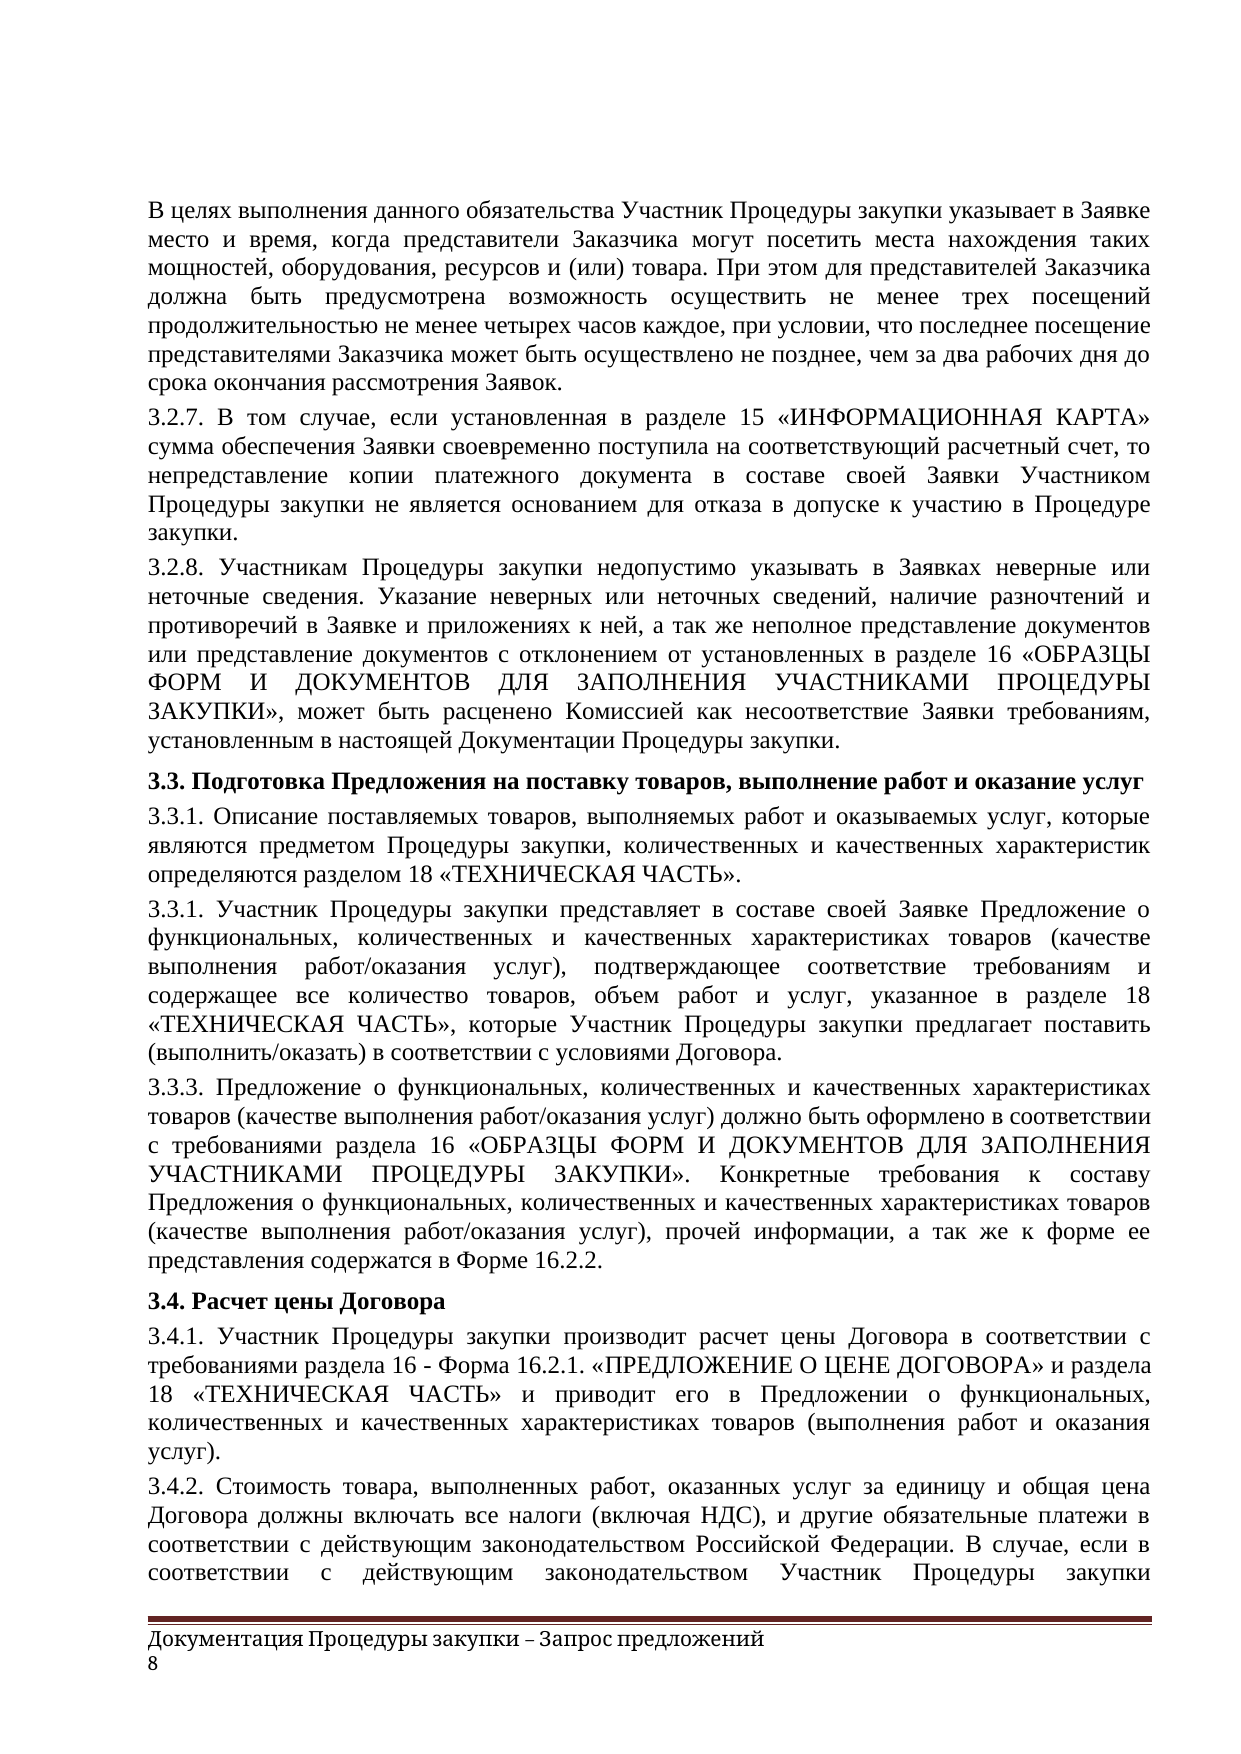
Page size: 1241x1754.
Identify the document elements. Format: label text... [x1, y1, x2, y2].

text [148, 1471, 1152, 1586]
text 3.3.1. Участник Процедуры закупки представляет в составе своей Заявке Предложение о функциональных, количественных и качественных характеристиках товаров (качестве выполнения работ/оказания услуг), подтверждающее соответствие требованиям и содержащее все количество товаров, объем работ и услуг, указанное в разделе 18 «Техническая часть», которые Участник Процедуры закупки предлагает поставить (выполнить/оказать) в соответствии с условиями Договора. [148, 894, 1152, 1066]
text 3.3.1. Описание поставляемых товаров, выполняемых работ и оказываемых услуг, которые являются предметом Процедуры закупки, количественных и качественных характеристик определяются разделом 18 «Техническая часть». [148, 801, 1152, 887]
subtitle 3.3. Подготовка Предложения на поставку товаров, выполнение работ и оказание услуг [148, 766, 1152, 795]
text 3.3.3. Предложение о функциональных, количественных и качественных характеристиках товаров (качестве выполнения работ/оказания услуг) должно быть оформлено в соответствии с требованиями раздела 16 «ОБРАЗЦЫ ФОРМ И ДОКУМЕНТОВ ДЛЯ ЗАПОЛНЕНИЯ УЧАСТНИКАМИ ПРОЦЕДУРЫ ЗАКУПКИ». Конкретные требования к составу Предложения о функциональных, количественных и качественных характеристиках товаров (качестве выполнения работ/оказания услуг), прочей информации, а так же к форме ее представления содержатся в Форме 16.2.2. [148, 1072, 1152, 1274]
text 3.4.1. Участник Процедуры закупки производит расчет цены Договора в соответствии с требованиями раздела 16 - Форма 16.2.1. «предложение о цене договора» и раздела 18 «ТЕХНИЧЕСКАЯ ЧАСТЬ» и приводит его в Предложении о функциональных, количественных и качественных характеристиках товаров (выполнения работ и оказания услуг). [148, 1321, 1152, 1465]
subtitle 3.4. Расчет цены Договора [148, 1286, 1152, 1315]
text 3.2.7. В том случае, если установленная в разделе 15 «ИНФОРМАЦИОННАЯ КАРТА» сумма обеспечения Заявки своевременно поступила на соответствующий расчетный счет, то непредставление копии платежного документа в составе своей Заявки Участником Процедуры закупки не является основанием для отказа в допуске к участию в Процедуре закупки. [148, 402, 1152, 546]
text В целях выполнения данного обязательства Участник Процедуры закупки указывает в Заявке место и время, когда представители Заказчика могут посетить места нахождения таких мощностей, оборудования, ресурсов и (или) товара. При этом для представителей Заказчика должна быть предусмотрена возможность осуществить не менее трех посещений продолжительностью не менее четырех часов каждое, при условии, что последнее посещение представителями Заказчика может быть осуществлено не позднее, чем за два рабочих дня до срока окончания рассмотрения Заявок. [148, 195, 1152, 396]
text 3.2.8. Участникам Процедуры закупки недопустимо указывать в Заявках неверные или неточные сведения. Указание неверных или неточных сведений, наличие разночтений и противоречий в Заявке и приложениях к ней, а так же неполное представление документов или представление документов с отклонением от установленных в разделе 16 «ОБРАЗЦЫ ФОРМ И ДОКУМЕНТОВ ДЛЯ ЗАПОЛНЕНИЯ УЧАСТНИКАМИ ПРОЦЕДУРЫ ЗАКУПКИ», может быть расценено Комиссией как несоответствие Заявки требованиям, установленным в настоящей Документации Процедуры закупки. [148, 552, 1152, 754]
